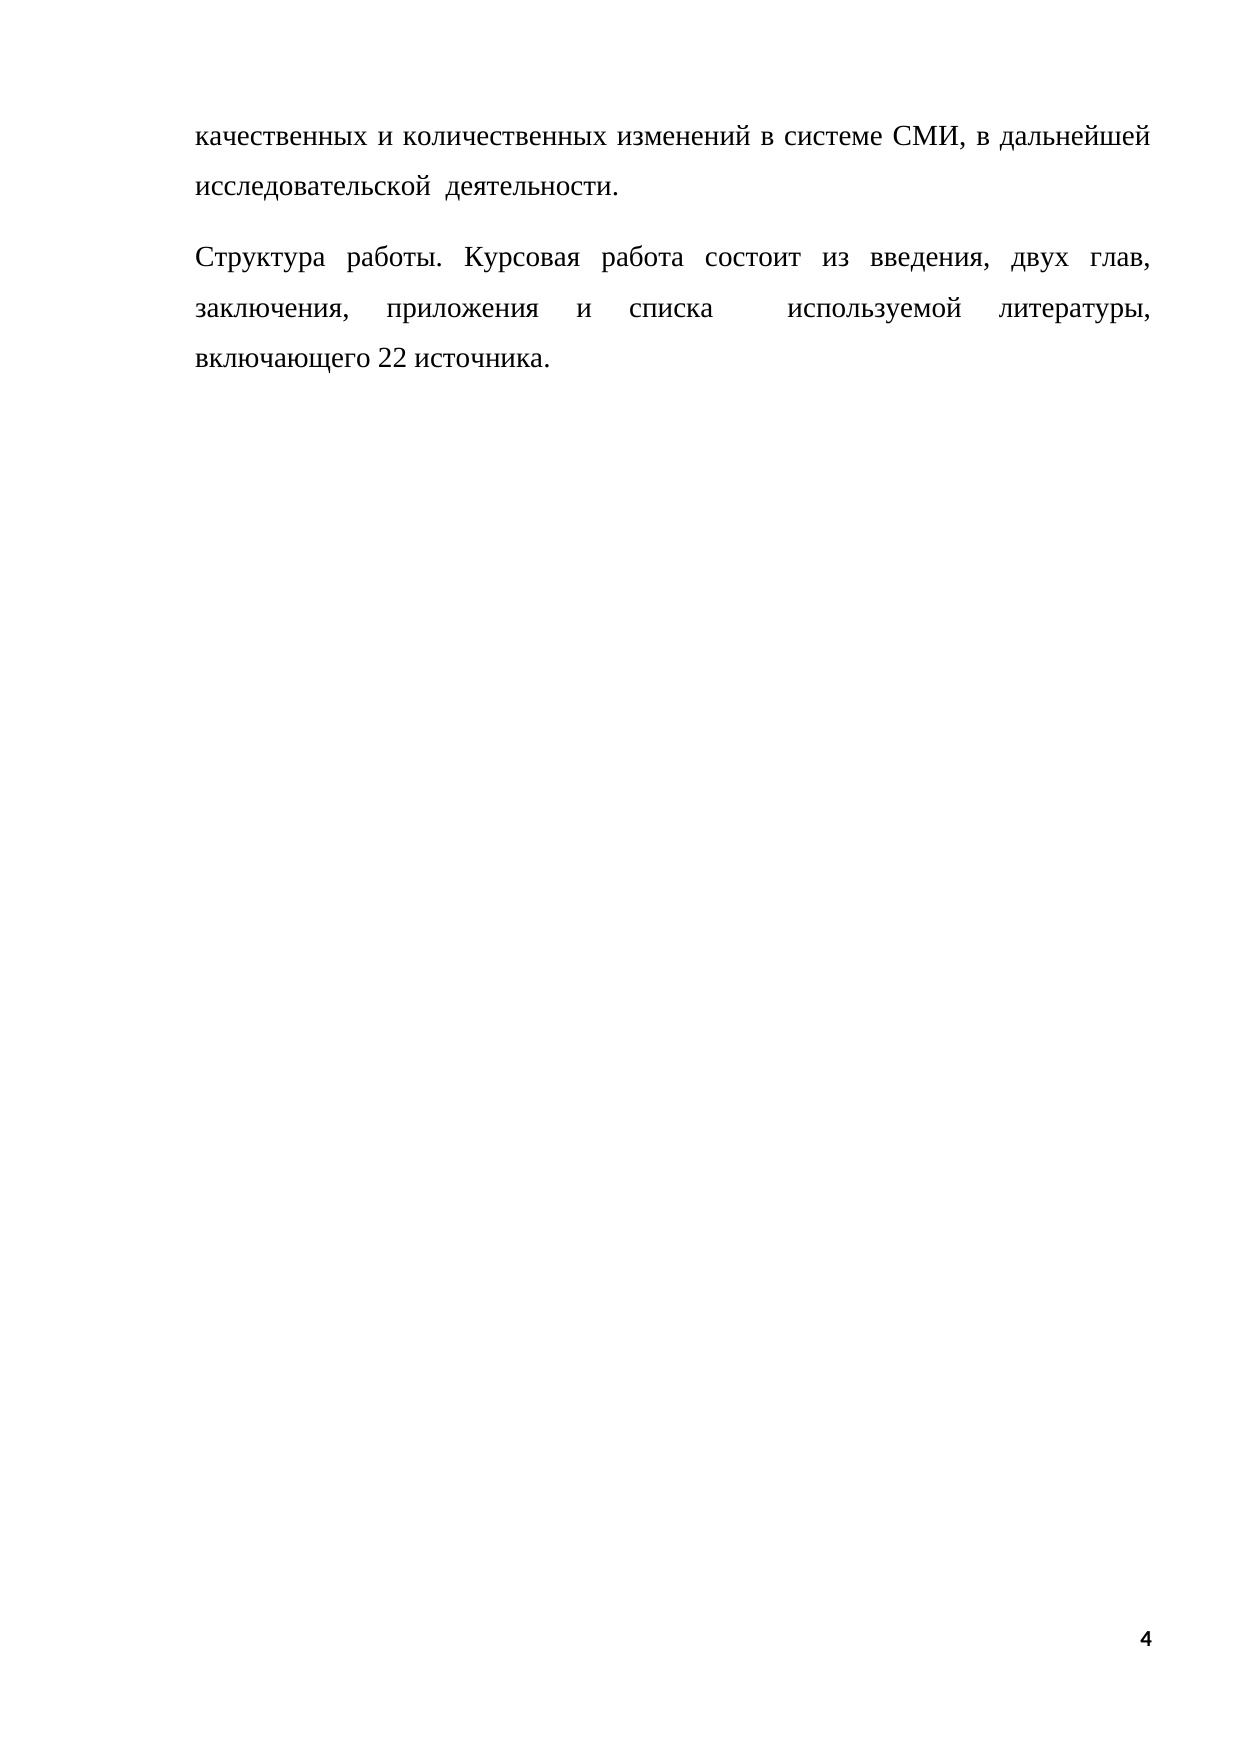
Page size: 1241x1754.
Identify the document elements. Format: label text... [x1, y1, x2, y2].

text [195, 118, 1152, 202]
text Структура работы. Курсовая работа состоит из введения, двух глав, заключения, приложения и списка используемой литературы, включающего 22 источника. [195, 239, 1152, 374]
